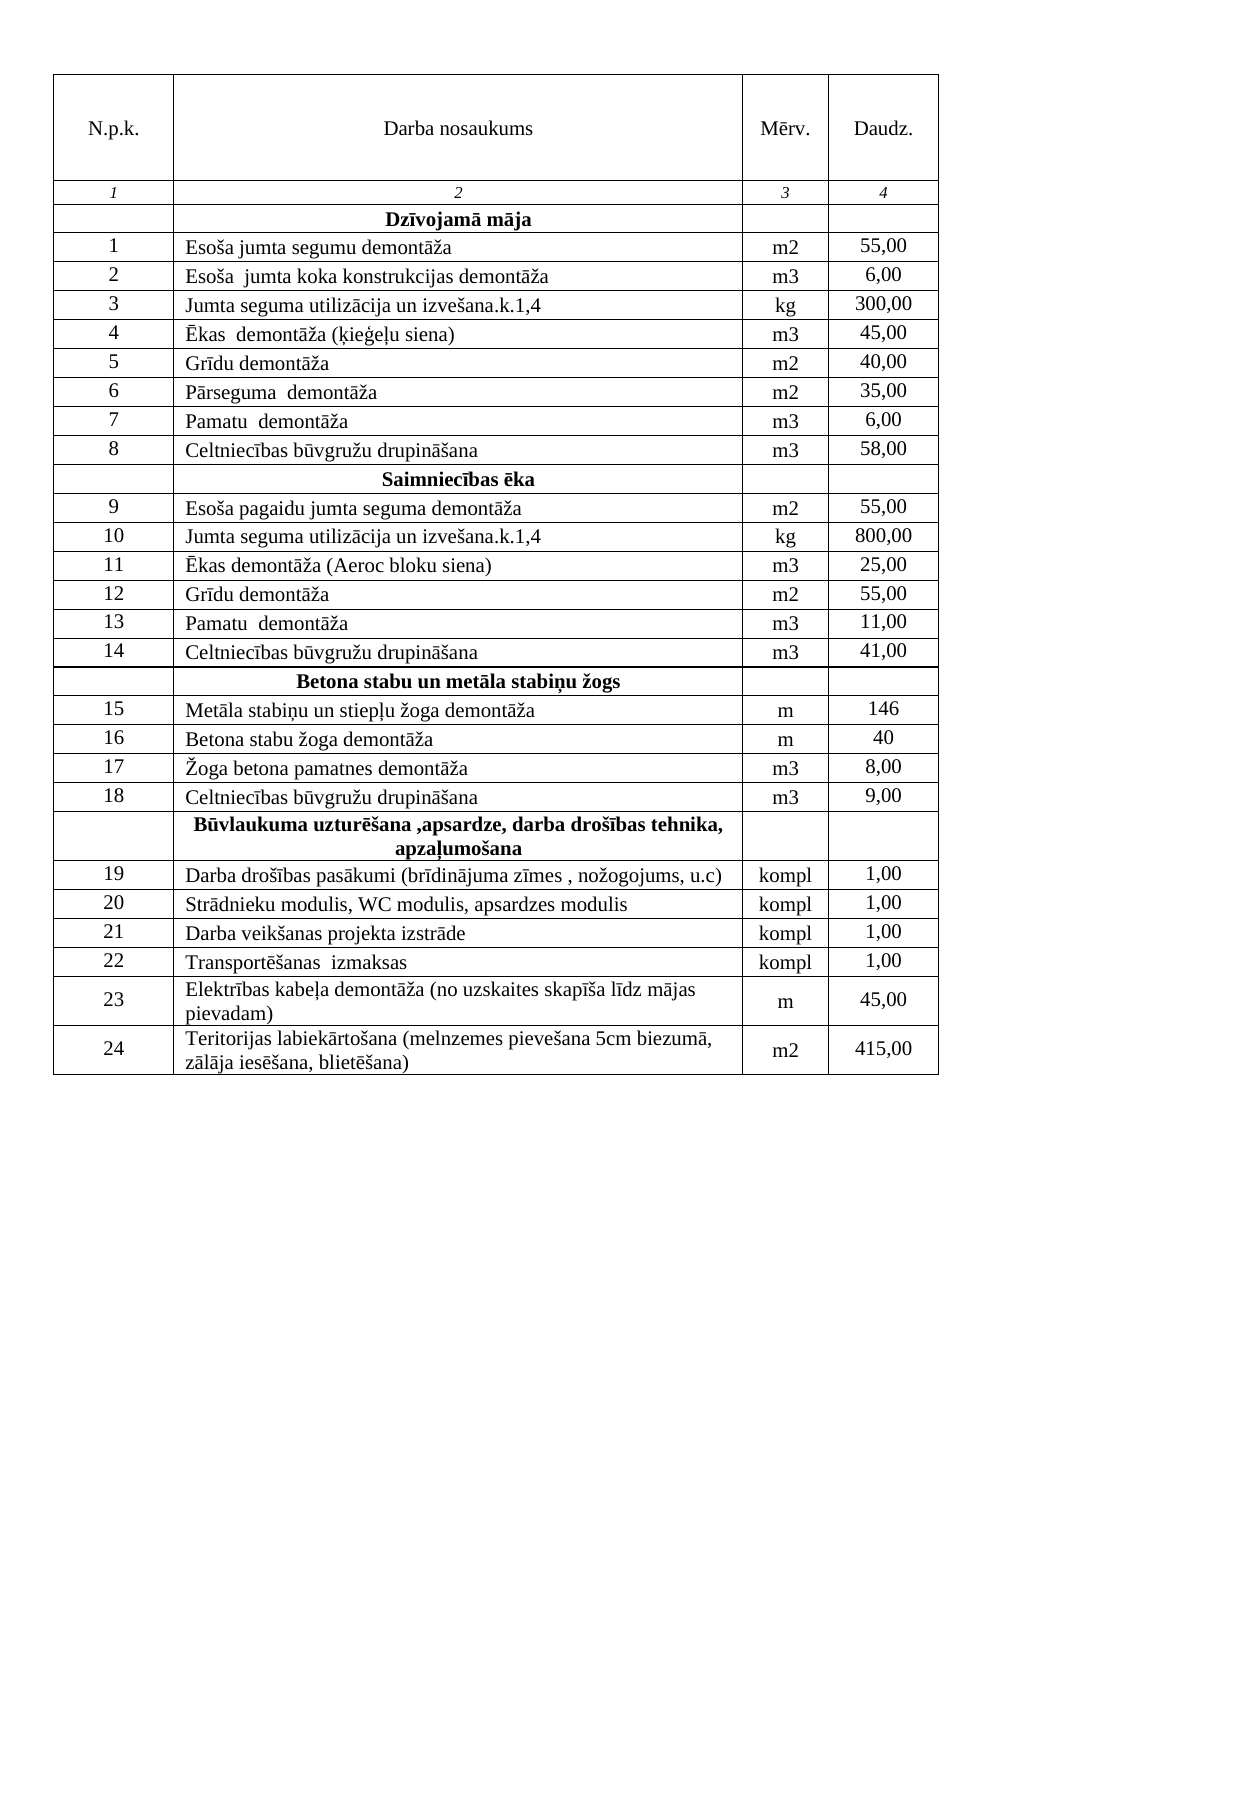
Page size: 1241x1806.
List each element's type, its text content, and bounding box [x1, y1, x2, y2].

table_cell m2 [743, 1026, 828, 1074]
table_cell Strādnieku modulis, WC modulis, apsardzes modulis [174, 890, 742, 918]
table_cell 55,00 [829, 233, 938, 261]
table_cell 25,00 [829, 552, 938, 579]
table_cell 40,00 [829, 349, 938, 377]
table_cell 2 [174, 181, 742, 204]
table_cell 300,00 [829, 291, 938, 319]
table_cell 800,00 [829, 523, 938, 551]
table_cell Celtniecības būvgružu drupināšana [174, 783, 742, 811]
table_cell 1 [54, 233, 173, 261]
table_cell [829, 465, 938, 493]
table_cell m3 [743, 262, 828, 290]
table_cell 1,00 [829, 861, 938, 889]
table_cell kompl [743, 948, 828, 976]
table_cell Betona stabu un metāla stabiņu žogs [174, 668, 742, 695]
table_cell 8,00 [829, 754, 938, 782]
table_header Darba nosaukums [174, 75, 742, 180]
table_cell 6,00 [829, 407, 938, 435]
table_cell 17 [54, 754, 173, 782]
table_cell [743, 668, 828, 695]
table_cell Pamatu demontāža [174, 407, 742, 435]
table_cell Darba veikšanas projekta izstrāde [174, 919, 742, 947]
table_cell Pārseguma demontāža [174, 378, 742, 406]
table_cell Grīdu demontāža [174, 349, 742, 377]
table_cell m2 [743, 494, 828, 522]
table_cell m [743, 977, 828, 1025]
table_cell 23 [54, 977, 173, 1025]
table_cell 8 [54, 436, 173, 464]
table_cell m3 [743, 320, 828, 348]
table_cell m3 [743, 754, 828, 782]
table_cell 15 [54, 696, 173, 724]
table_cell Pamatu demontāža [174, 610, 742, 637]
table_cell 14 [54, 639, 173, 666]
table_cell m3 [743, 407, 828, 435]
table_cell m3 [743, 783, 828, 811]
table_cell 10 [54, 523, 173, 551]
table_cell m [743, 725, 828, 753]
table_cell 7 [54, 407, 173, 435]
table_cell m2 [743, 233, 828, 261]
table_cell Jumta seguma utilizācija un izvešana.k.1,4 [174, 291, 742, 319]
table_cell [54, 205, 173, 232]
table_cell [829, 812, 938, 860]
table_cell Celtniecības būvgružu drupināšana [174, 639, 742, 666]
table_cell Jumta seguma utilizācija un izvešana.k.1,4 [174, 523, 742, 551]
table_cell 22 [54, 948, 173, 976]
table_cell 1 [54, 181, 173, 204]
table_cell kompl [743, 861, 828, 889]
table_cell 3 [54, 291, 173, 319]
table_cell kompl [743, 919, 828, 947]
table_cell 11 [54, 552, 173, 579]
table_cell 20 [54, 890, 173, 918]
table_cell Saimniecības ēka [174, 465, 742, 493]
table_cell 1,00 [829, 890, 938, 918]
table_cell m3 [743, 610, 828, 637]
table_cell 2 [54, 262, 173, 290]
table_cell Darba drošības pasākumi (brīdinājuma zīmes , nožogojums, u.c) [174, 861, 742, 889]
table_cell 55,00 [829, 581, 938, 608]
table_cell 45,00 [829, 977, 938, 1025]
table_cell [829, 668, 938, 695]
table_cell Metāla stabiņu un stiepļu žoga demontāža [174, 696, 742, 724]
table_cell 1,00 [829, 948, 938, 976]
table_cell m [743, 696, 828, 724]
table_header Mērv. [743, 75, 828, 180]
table_cell 11,00 [829, 610, 938, 637]
table_cell 45,00 [829, 320, 938, 348]
table_cell Elektrības kabeļa demontāža (no uzskaites skapīša līdz mājas pievadam) [174, 977, 742, 1025]
table_cell 9 [54, 494, 173, 522]
table_cell 35,00 [829, 378, 938, 406]
table_cell 6 [54, 378, 173, 406]
table_cell [54, 812, 173, 860]
table_cell 13 [54, 610, 173, 637]
table_cell 9,00 [829, 783, 938, 811]
table_cell Būvlaukuma uzturēšana ,apsardze, darba drošības tehnika, apzaļumošana [174, 812, 742, 860]
table_cell Grīdu demontāža [174, 581, 742, 608]
table_cell 16 [54, 725, 173, 753]
table_cell 3 [743, 181, 828, 204]
table_cell [743, 205, 828, 232]
table_cell 4 [829, 181, 938, 204]
table_cell 6,00 [829, 262, 938, 290]
table_cell [743, 465, 828, 493]
table_cell 40 [829, 725, 938, 753]
table_cell m2 [743, 349, 828, 377]
table_cell Esoša pagaidu jumta seguma demontāža [174, 494, 742, 522]
table_cell Celtniecības būvgružu drupināšana [174, 436, 742, 464]
table_cell Transportēšanas izmaksas [174, 948, 742, 976]
table_cell 18 [54, 783, 173, 811]
table_cell 5 [54, 349, 173, 377]
table_cell Dzīvojamā māja [174, 205, 742, 232]
table_cell 4 [54, 320, 173, 348]
table_cell [743, 812, 828, 860]
table_cell m2 [743, 378, 828, 406]
table_cell m3 [743, 639, 828, 666]
table_cell 58,00 [829, 436, 938, 464]
table_cell [54, 465, 173, 493]
table_cell m2 [743, 581, 828, 608]
table_cell 19 [54, 861, 173, 889]
table_cell Žoga betona pamatnes demontāža [174, 754, 742, 782]
table_cell kg [743, 523, 828, 551]
table_cell 41,00 [829, 639, 938, 666]
table_cell kompl [743, 890, 828, 918]
table_cell 12 [54, 581, 173, 608]
table_cell 24 [54, 1026, 173, 1074]
table_cell Ēkas demontāža (ķieģeļu siena) [174, 320, 742, 348]
table_header Daudz. [829, 75, 938, 180]
table_cell 415,00 [829, 1026, 938, 1074]
table_cell [54, 668, 173, 695]
table_cell Teritorijas labiekārtošana (melnzemes pievešana 5cm biezumā, zālāja iesēšana, blietēšana) [174, 1026, 742, 1074]
table_cell Esoša jumta segumu demontāža [174, 233, 742, 261]
table_cell kg [743, 291, 828, 319]
table_cell 1,00 [829, 919, 938, 947]
table_cell m3 [743, 552, 828, 579]
table_cell [829, 205, 938, 232]
table_cell 146 [829, 696, 938, 724]
table_cell 55,00 [829, 494, 938, 522]
table_cell Ēkas demontāža (Aeroc bloku siena) [174, 552, 742, 579]
table_cell Esoša jumta koka konstrukcijas demontāža [174, 262, 742, 290]
table_cell m3 [743, 436, 828, 464]
table_header N.p.k. [54, 75, 173, 180]
table_cell Betona stabu žoga demontāža [174, 725, 742, 753]
table_cell 21 [54, 919, 173, 947]
